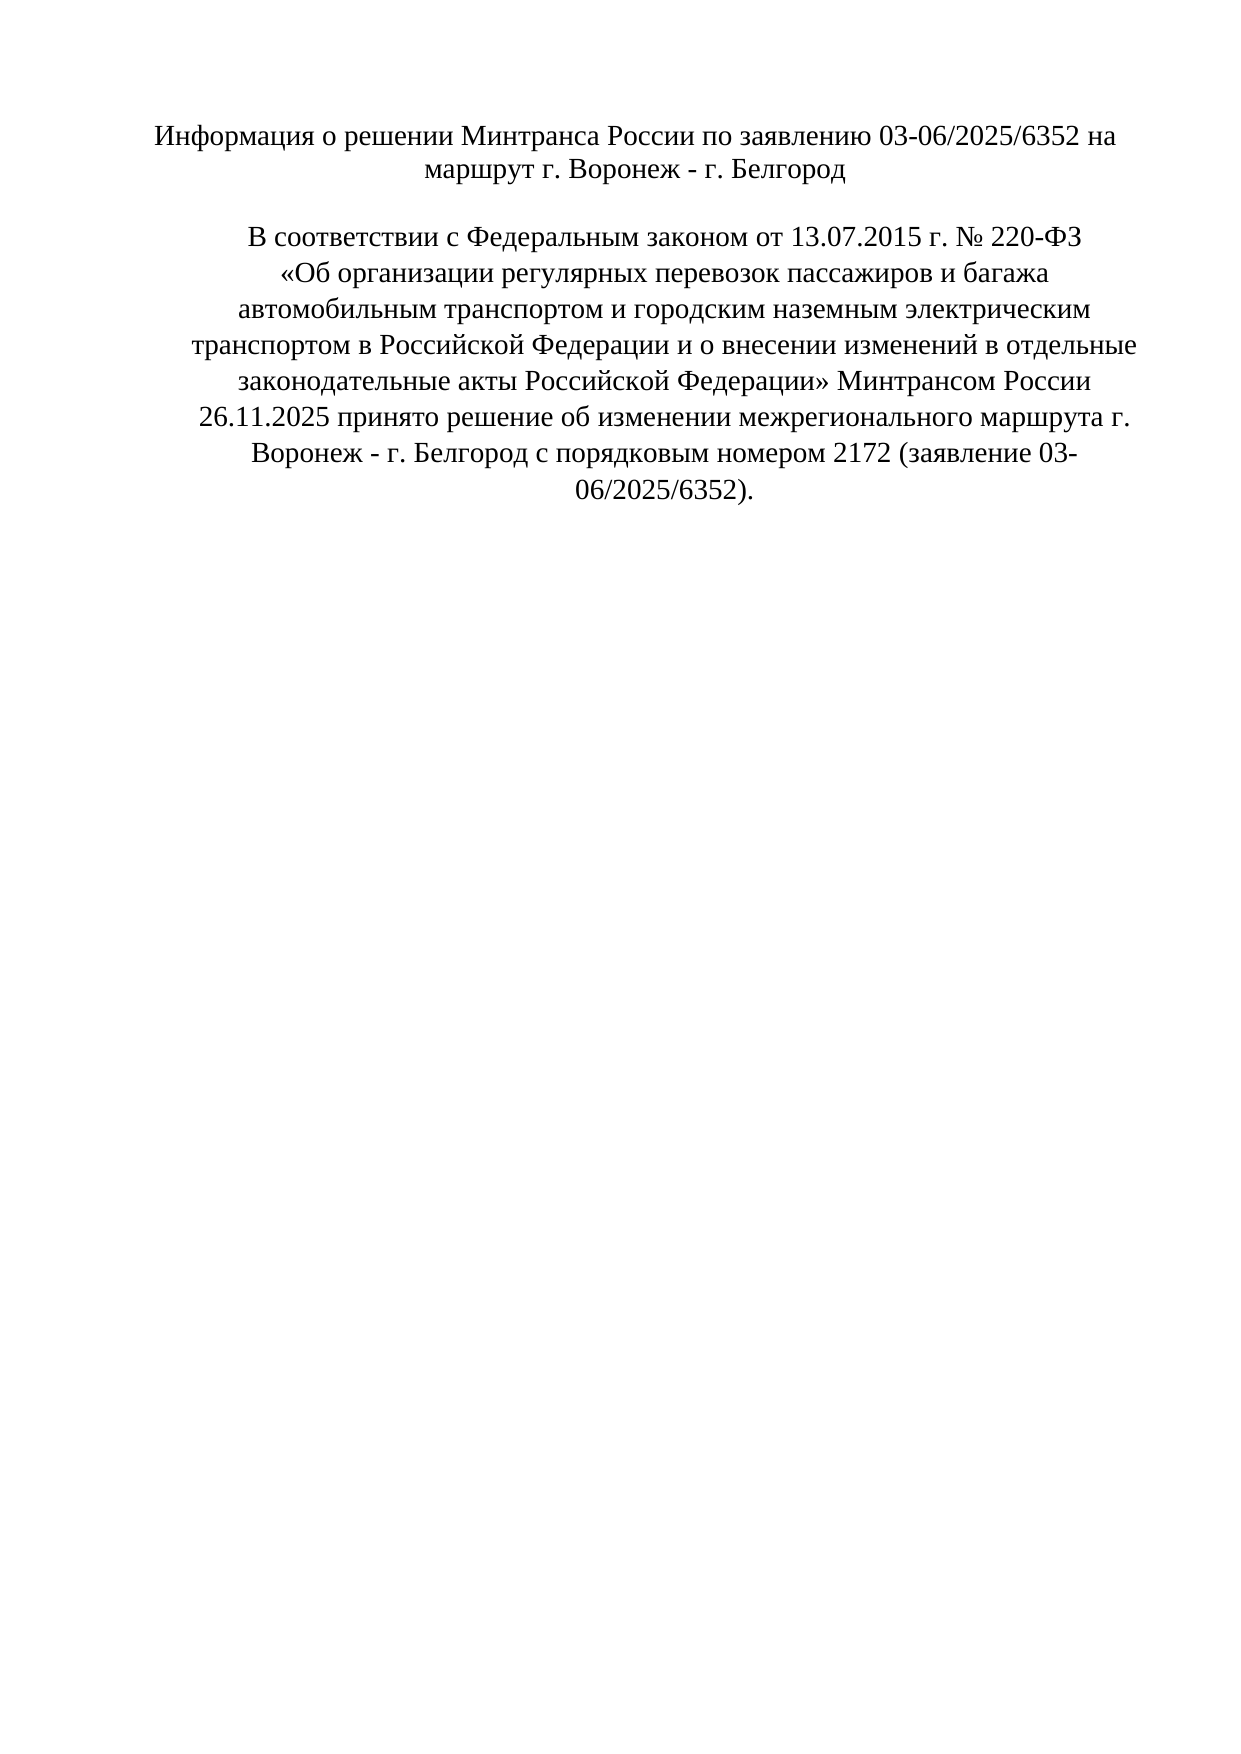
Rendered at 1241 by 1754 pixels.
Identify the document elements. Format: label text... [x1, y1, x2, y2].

text Информация о решении Минтранса России по заявлению 03-06/2025/6352 на маршрут г. Воронеж - г. Белгород [118, 118, 1152, 185]
text В соответствии с Федеральным законом от 13.07.2015 г. № 220-ФЗ «Об организации регулярных перевозок пассажиров и багажа автомобильным транспортом и городским наземным электрическим транспортом в Российской Федерации и о внесении изменений в отдельные законодательные акты Российской Федерации» Минтрансом России 26.11.2025 принято решение об изменении межрегионального маршрута г. Воронеж - г. Белгород с порядковым номером 2172 (заявление 03-06/2025/6352). [177, 219, 1152, 505]
